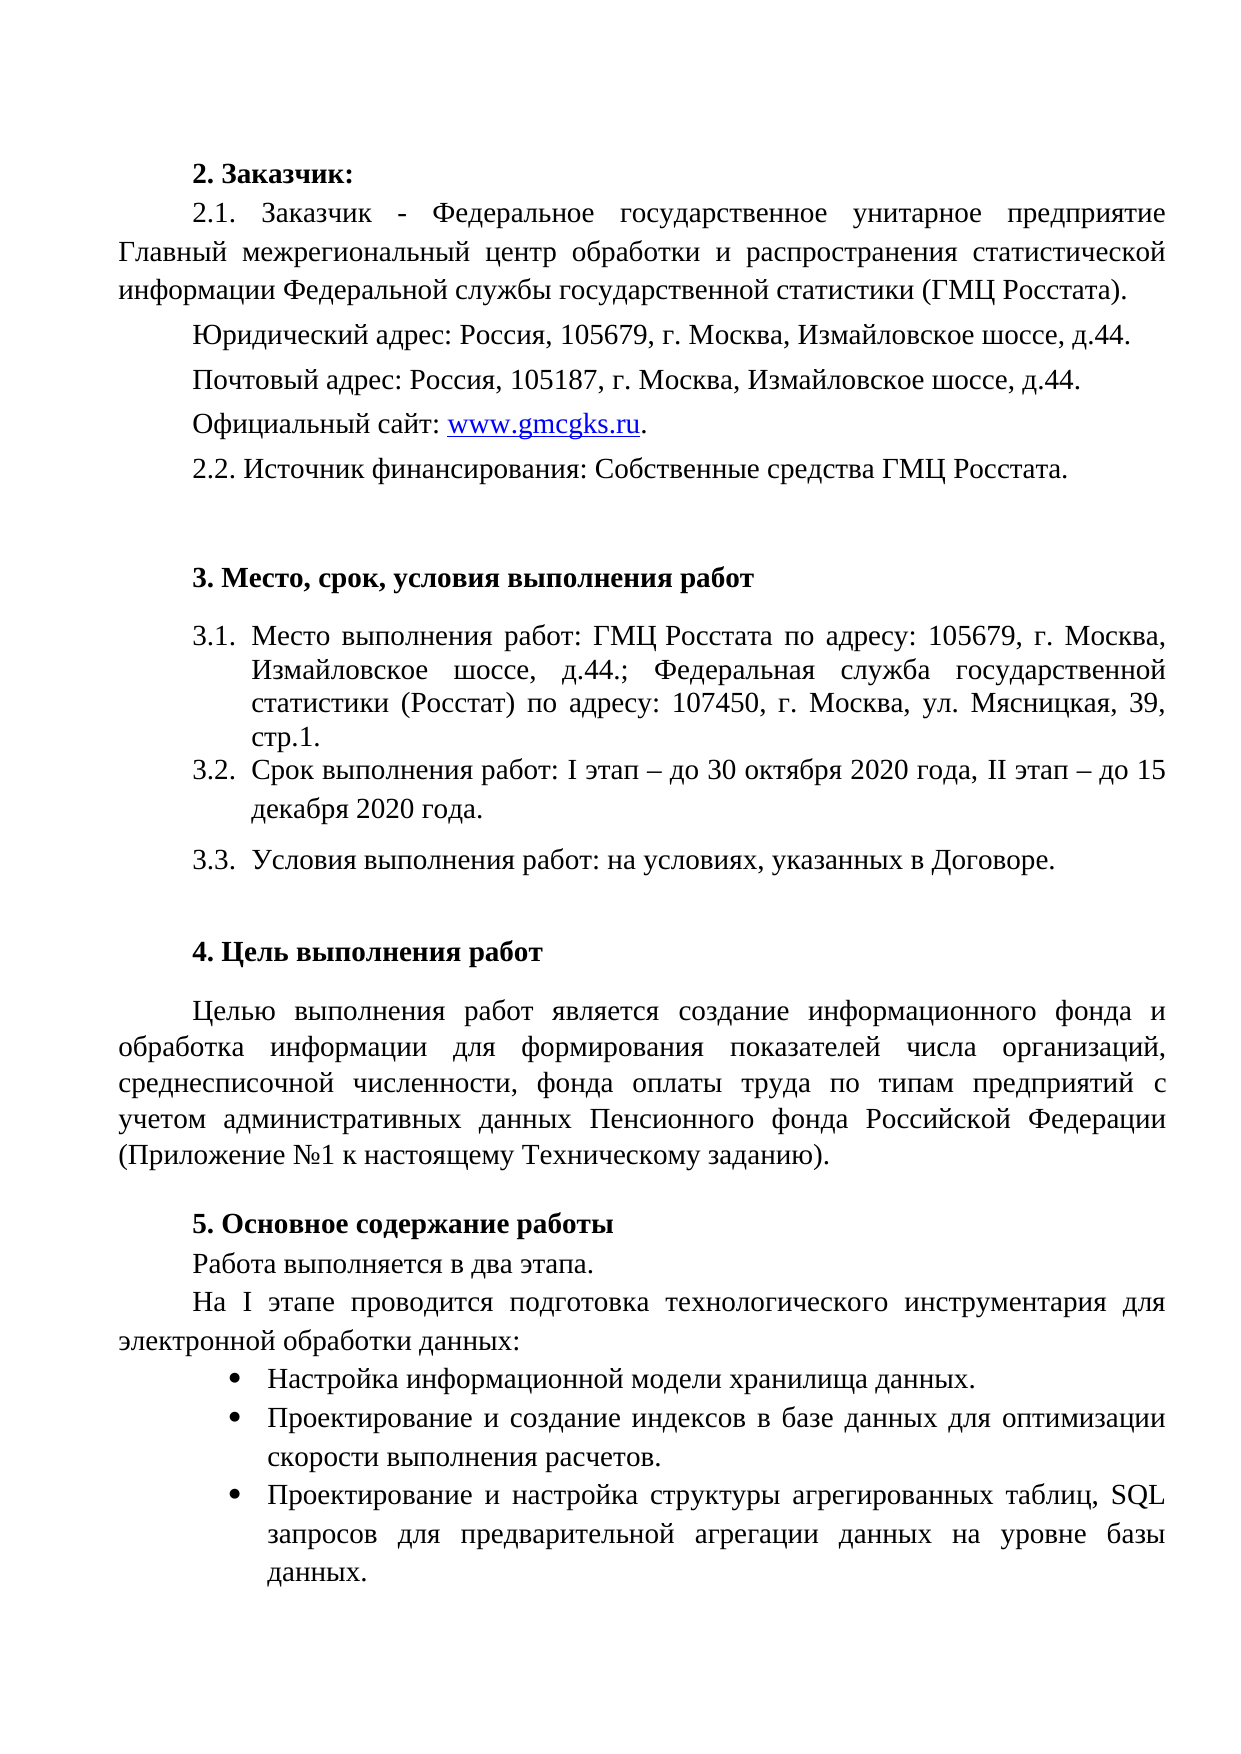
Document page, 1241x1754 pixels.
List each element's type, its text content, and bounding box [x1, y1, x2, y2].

text На I этапе проводится подготовка технологического инструментария для электронной обработки данных: [118, 1284, 1167, 1356]
text 2.2. Источник финансирования: Собственные средства ГМЦ Росстата. [118, 451, 1167, 485]
list Проектирование и создание индексов в базе данных для оптимизации скорости выполнения расчетов. [229, 1400, 1167, 1472]
text Почтовый адрес: Россия, 105187, г. Москва, Измайловское шоссе, д.44. [118, 362, 1167, 395]
list Проектирование и настройка структуры агрегированных таблиц, SQL запросов для предварительной агрегации данных на уровне базы данных. [229, 1477, 1167, 1588]
text Работа выполняется в два этапа. [118, 1246, 1167, 1279]
list Место выполнения работ: ГМЦ Росстата по адресу: 105679, г. Москва, Измайловское шоссе, д.44.; Федеральная служба государственной статистики (Росстат) по адресу: 107450, г. Москва, ул. Мясницкая, 39, стр.1. [192, 618, 1167, 752]
list 4. Цель выполнения работ [192, 934, 1167, 968]
text 3. Место, срок, условия выполнения работ [192, 560, 1167, 593]
text Целью выполнения работ является создание информационного фонда и обработка информации для формирования показателей числа организаций, среднесписочной численности, фонда оплаты труда по типам предприятий с учетом административных данных Пенсионного фонда Российской Федерации (Приложение №1 к настоящему Техническому заданию). [118, 993, 1167, 1171]
list Условия выполнения работ: на условиях, указанных в Договоре. [118, 842, 1167, 876]
text Юридический адрес: Россия, 105679, г. Москва, Измайловское шоссе, д.44. [118, 317, 1167, 351]
text 2. Заказчик: [118, 157, 1167, 190]
text 5. Основное содержание работы [118, 1206, 1167, 1239]
text 2.1. Заказчик - Федеральное государственное унитарное предприятие Главный межрегиональный центр обработки и распространения статистической информации Федеральной службы государственной статистики (ГМЦ Росстата). [118, 195, 1167, 306]
list Настройка информационной модели хранилища данных. [229, 1361, 1167, 1395]
text Официальный сайт: www.gmcgks.ru. [118, 407, 1167, 440]
list Срок выполнения работ: I этап – до 30 октября 2020 года, II этап – до 15 декабря 2020 года. [192, 752, 1167, 824]
